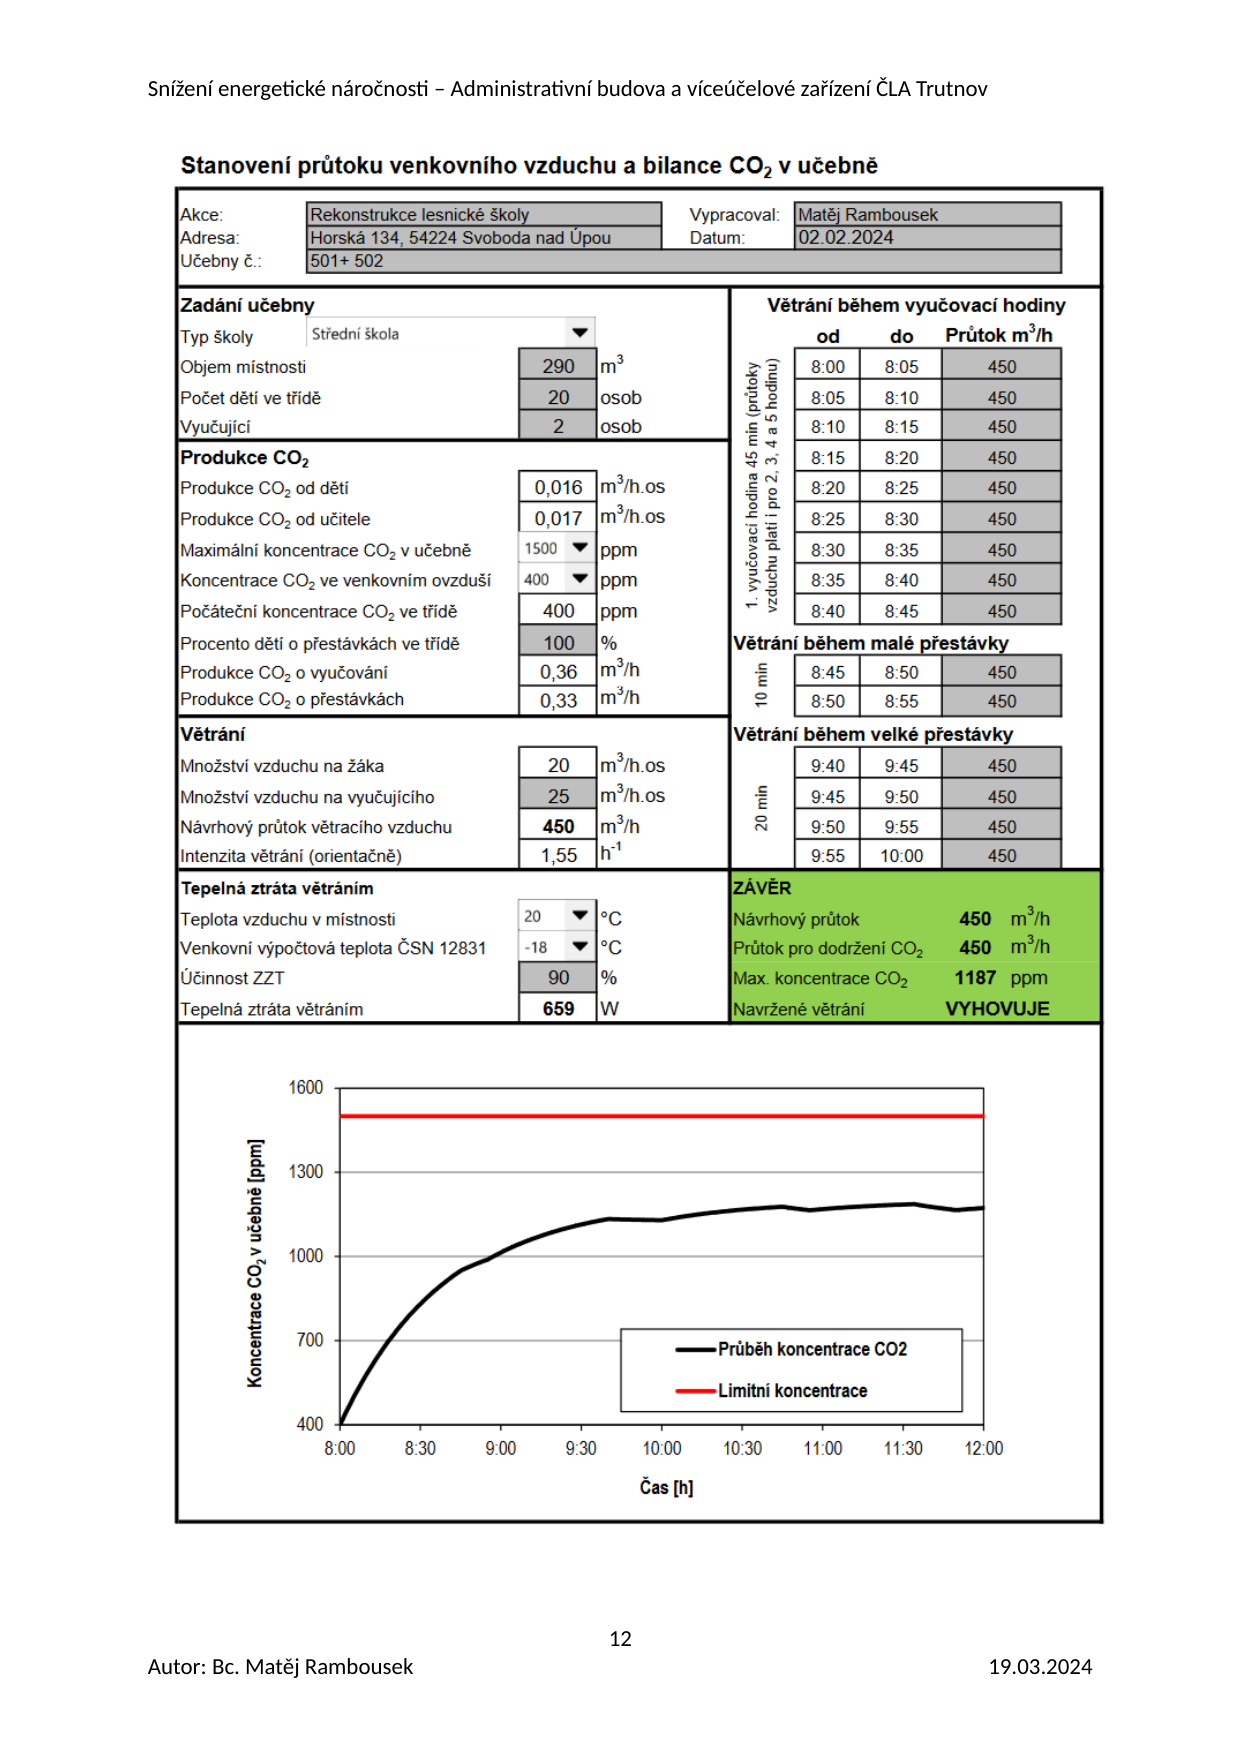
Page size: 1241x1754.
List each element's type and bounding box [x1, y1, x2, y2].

picture [147, 147, 1139, 1561]
